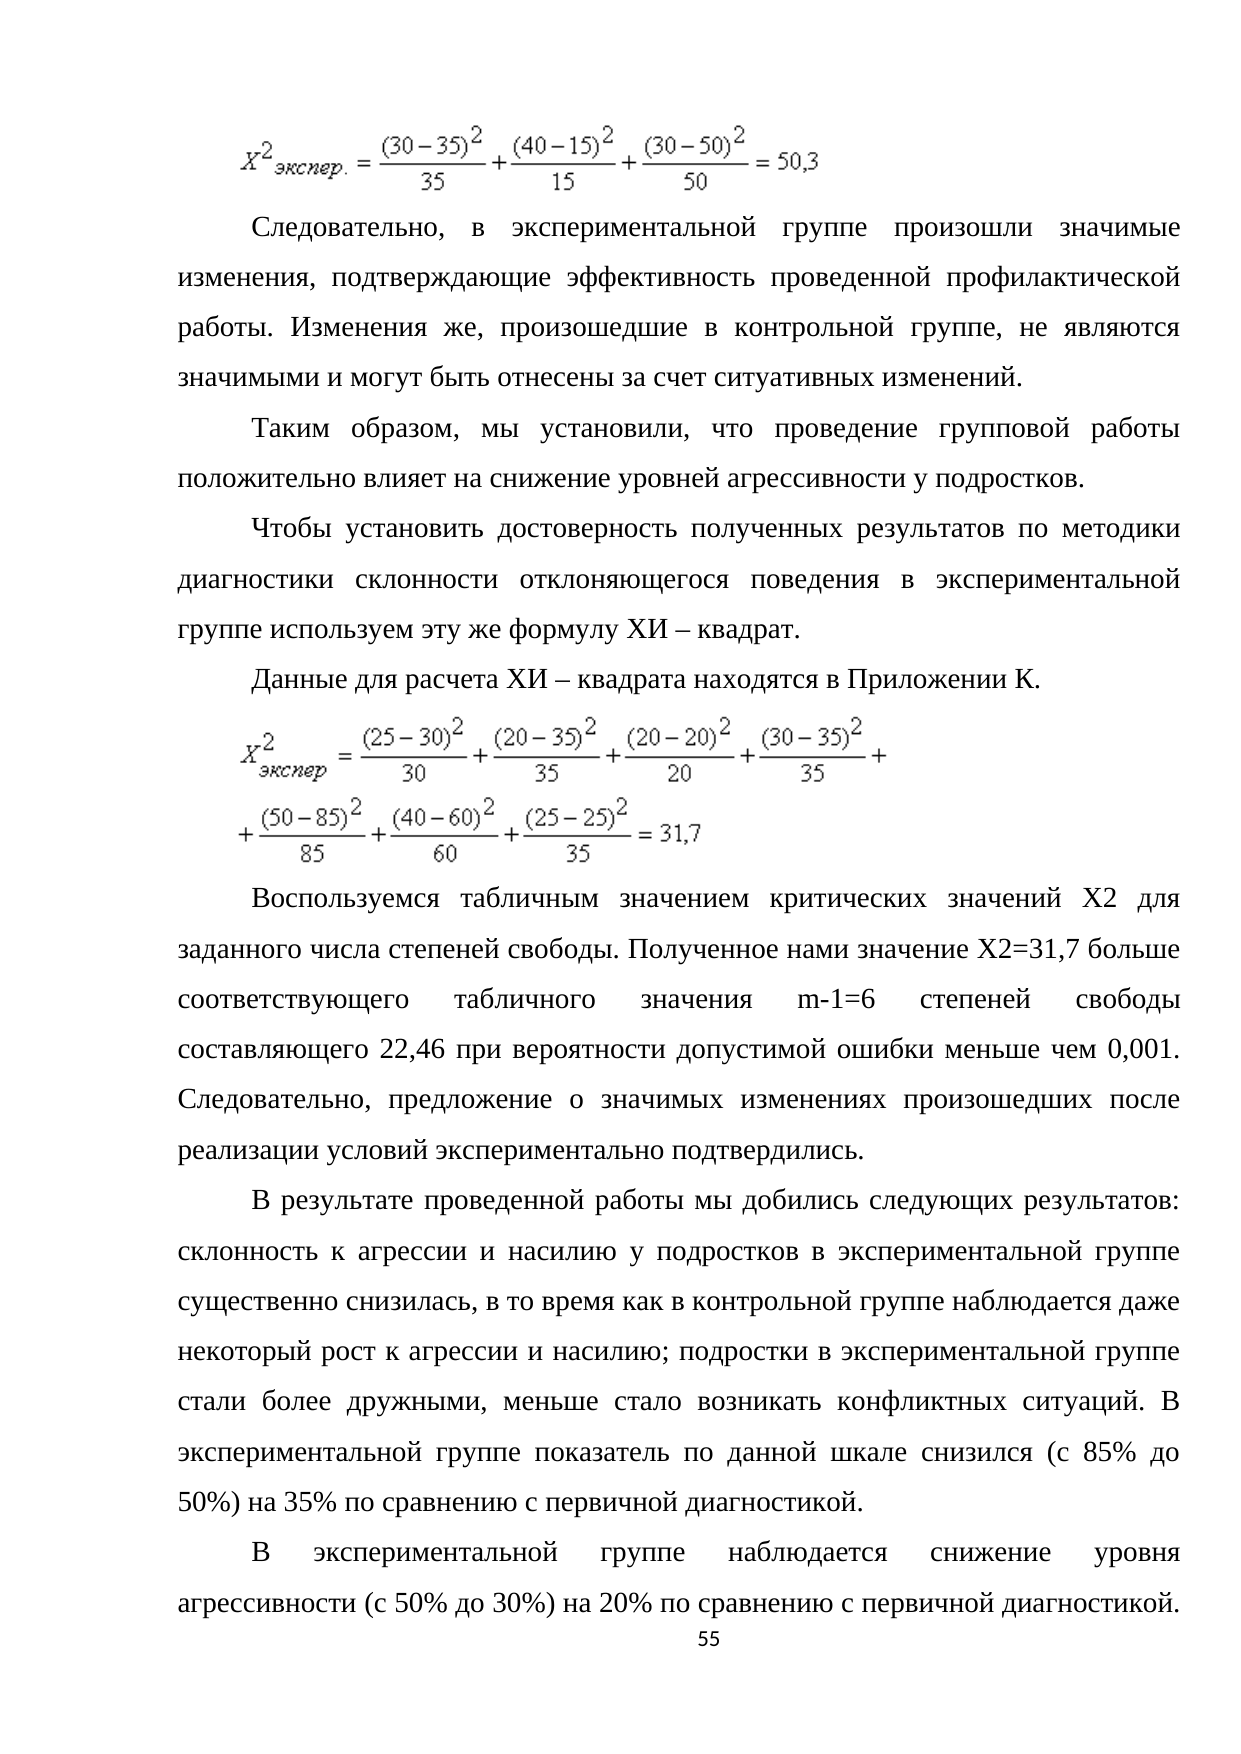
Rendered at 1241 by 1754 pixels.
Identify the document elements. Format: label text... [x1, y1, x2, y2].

text Чтобы установить достоверность полученных результатов по методики диагностики склонности отклоняющегося поведения в экспериментальной группе используем эту же формулу ХИ – квадрат. [177, 511, 1181, 645]
picture [236, 118, 824, 195]
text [177, 1534, 1181, 1618]
text Следовательно, в экспериментальной группе произошли значимые изменения, подтверждающие эффективность проведенной профилактической работы. Изменения же, произошедшие в контрольной группе, не являются значимыми и могут быть отнесены за счет ситуативных изменений. [177, 209, 1181, 393]
text Воспользуемся табличным значением критических значений Х2 для заданного числа степеней свободы. Полученное нами значение Х2=31,7 больше соответствующего табличного значения m-1=6 степеней свободы составляющего 22,46 при вероятности допустимой ошибки меньше чем 0,001. Следовательно, предложение о значимых изменениях произошедших после реализации условий экспериментально подтвердились. [177, 880, 1181, 1166]
text Данные для расчета ХИ – квадрата находятся в Приложении К. [177, 661, 1181, 695]
text В результате проведенной работы мы добились следующих результатов: склонность к агрессии и насилию у подростков в экспериментальной группе существенно снизилась, в то время как в контрольной группе наблюдается даже некоторый рост к агрессии и насилию; подростки в экспериментальной группе стали более дружными, меньше стало возникать конфликтных ситуаций. В экспериментальной группе показатель по данной шкале снизился (с 85% до 50%) на 35% по сравнению с первичной диагностикой. [177, 1182, 1181, 1518]
picture [236, 711, 891, 867]
text Таким образом, мы установили, что проведение групповой работы положительно влияет на снижение уровней агрессивности у подростков. [177, 410, 1181, 494]
